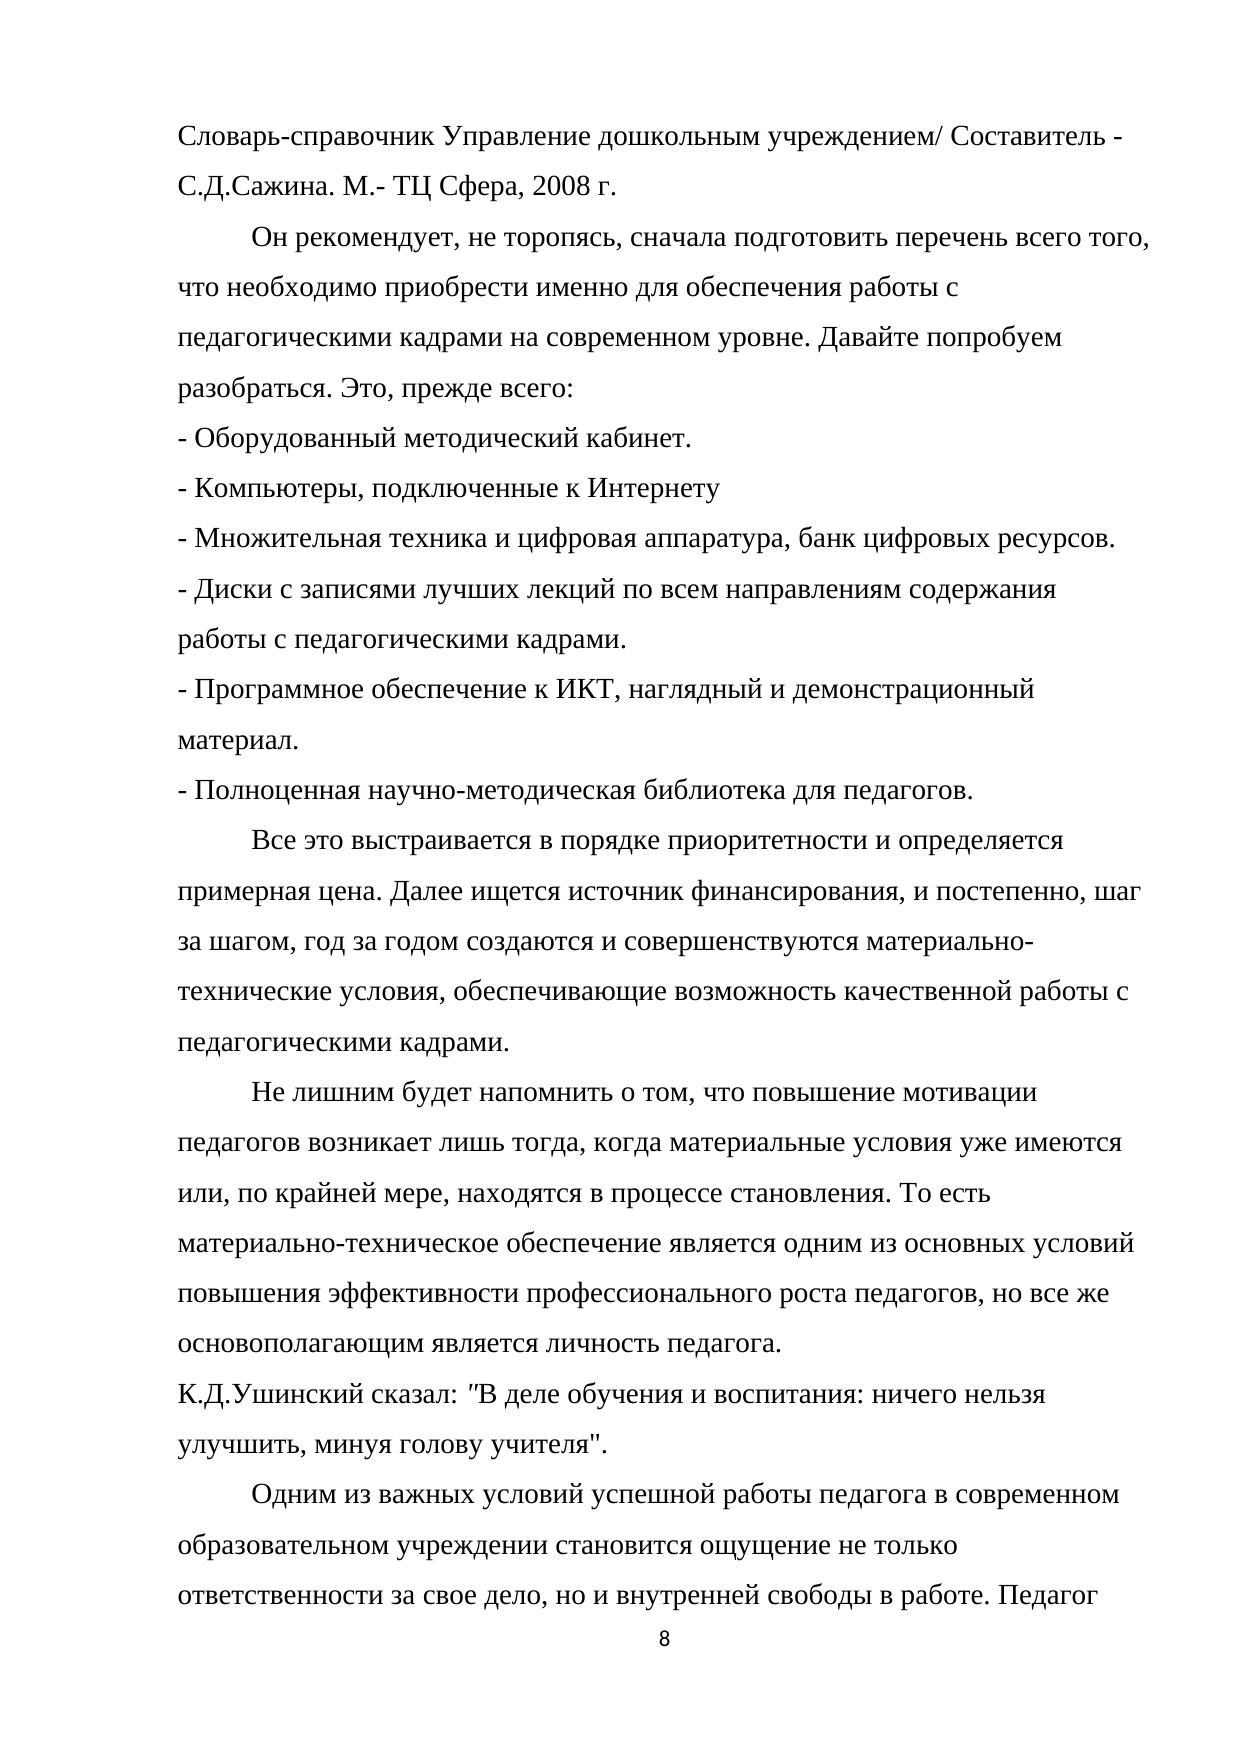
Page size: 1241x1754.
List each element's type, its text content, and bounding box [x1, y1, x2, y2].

text - Диски с записями лучших лекций по всем направлениям содержания работы с педагогическими кадрами. [177, 571, 1152, 655]
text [177, 1477, 1152, 1611]
text Он рекомендует, не торопясь, сначала подготовить перечень всего того, что необходимо приобрести именно для обеспечения работы с педагогическими кадрами на современном уровне. Давайте попробуем разобраться. Это, прежде всего: [177, 219, 1152, 403]
text - Компьютеры, подключенные к Интернету [177, 470, 1152, 504]
text - Оборудованный методический кабинет. [177, 420, 1152, 453]
text - Полноценная научно-методическая библиотека для педагогов. [177, 772, 1152, 806]
text К.Д.Ушинский сказал: "В деле обучения и воспитания: ничего нельзя улучшить, минуя голову учителя". [177, 1376, 1152, 1460]
text - Программное обеспечение к ИКТ, наглядный и демонстрационный материал. [177, 672, 1152, 755]
text - Множительная техника и цифровая аппаратура, банк цифровых ресурсов. [177, 521, 1152, 554]
text Не лишним будет напомнить о том, что повышение мотивации педагогов возникает лишь тогда, когда материальные условия уже имеются или, по крайней мере, находятся в процессе становления. То есть материально-техническое обеспечение является одним из основных условий повышения эффективности профессионального роста педагогов, но все же основополагающим является личность педагога. [177, 1074, 1152, 1359]
text Словарь-справочник Управление дошкольным учреждением/ Составитель - С.Д.Сажина. М.- ТЦ Сфера, 2008 г. [177, 118, 1152, 202]
text Все это выстраивается в порядке приоритетности и определяется примерная цена. Далее ищется источник финансирования, и постепенно, шаг за шагом, год за годом создаются и совершенствуются материально-технические условия, обеспечивающие возможность качественной работы с педагогическими кадрами. [177, 822, 1152, 1057]
